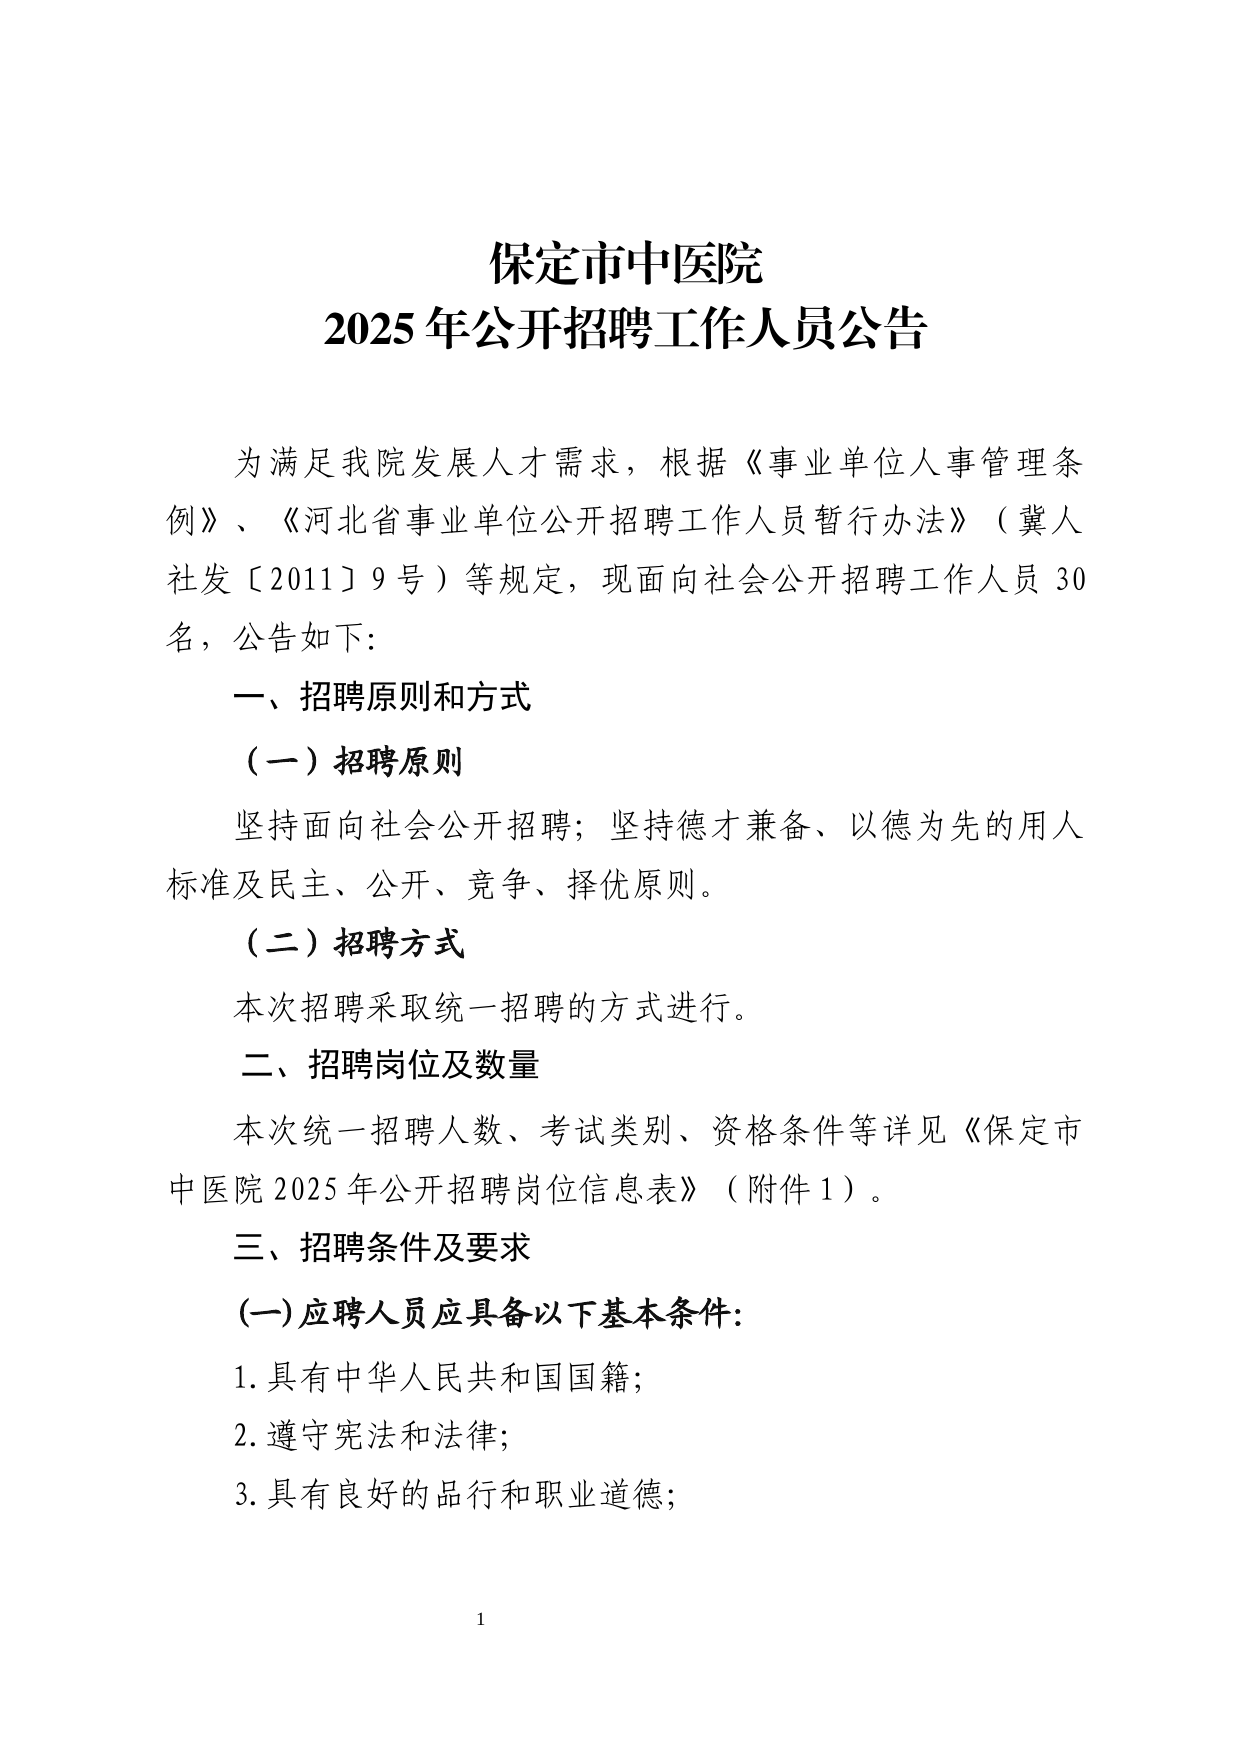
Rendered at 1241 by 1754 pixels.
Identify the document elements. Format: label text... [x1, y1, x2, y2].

text 为满足我院发展人才需求，根据《事业单位人事管理条例》、《河北省事业单位公开招聘工作人员暂行办法》（冀人社发〔2011〕9号）等规定，现面向社会公开招聘工作人员30名，公告如下： [165, 428, 1087, 661]
list 招聘条件及要求 [165, 1213, 1087, 1278]
text 3.具有良好的品行和职业道德； [165, 1459, 1087, 1518]
text 一、招聘原则和方式 [165, 661, 1087, 726]
text 1.具有中华人民共和国国籍； [165, 1343, 1087, 1401]
text 保定市中医院 [165, 233, 1087, 298]
text 2.遵守宪法和法律； [165, 1401, 1087, 1459]
text 本次统一招聘人数、考试类别、资格条件等详见《保定市中医院2025年公开招聘岗位信息表》（附件1）。 [165, 1096, 1087, 1213]
text 坚持面向社会公开招聘；坚持德才兼备、以德为先的用人标准及民主、公开、竞争、择优原则。 [165, 791, 1087, 908]
text 本次招聘采取统一招聘的方式进行。 [165, 973, 1087, 1031]
title 2025年公开招聘工作人员公告 [165, 298, 1087, 363]
text （一）招聘原则 [165, 726, 1087, 791]
text 二、招聘岗位及数量 [165, 1031, 1087, 1096]
text （二）招聘方式 [165, 908, 1087, 973]
text (一)应聘人员应具备以下基本条件： [165, 1278, 1087, 1343]
